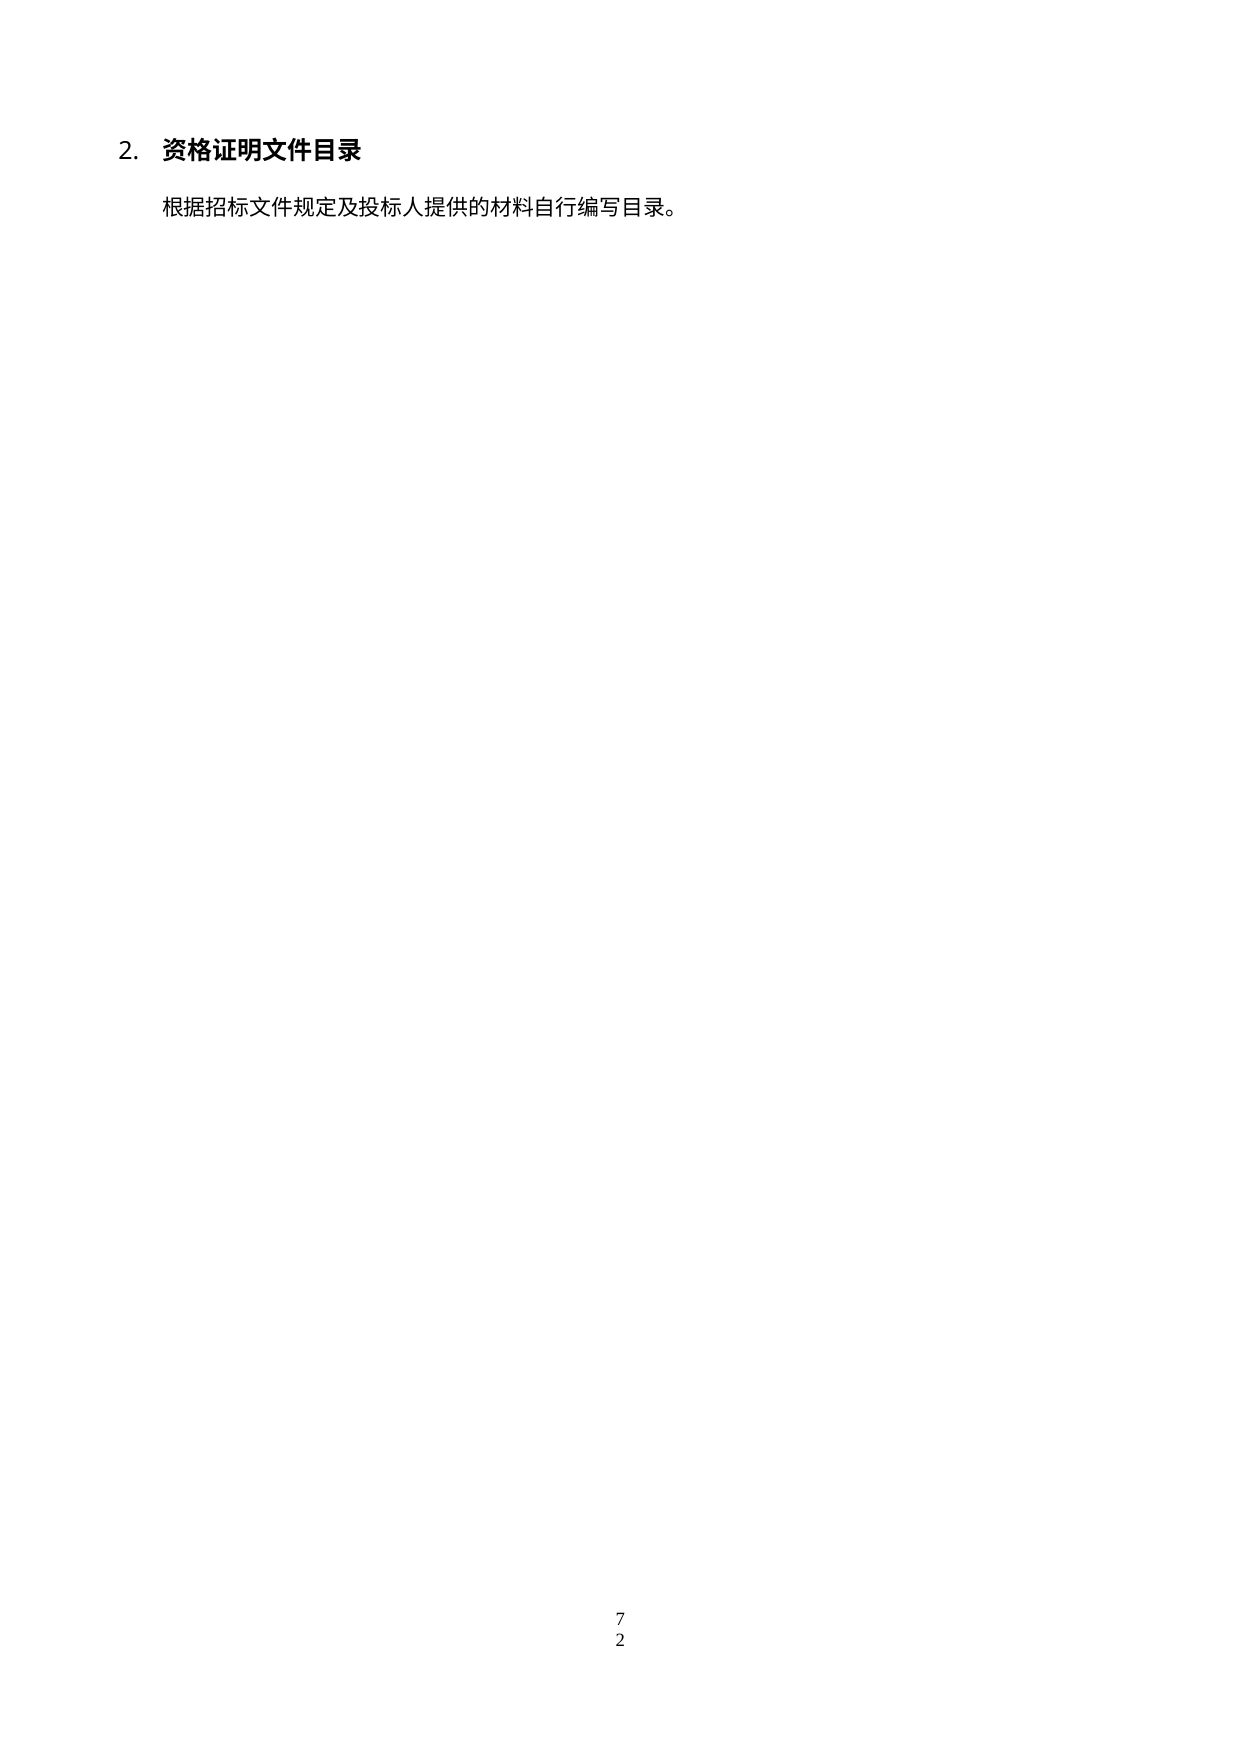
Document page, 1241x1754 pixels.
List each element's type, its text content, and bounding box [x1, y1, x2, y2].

text 根据招标文件规定及投标人提供的材料自行编写目录。 [118, 190, 1122, 222]
list 资格证明文件目录 [118, 131, 1122, 167]
